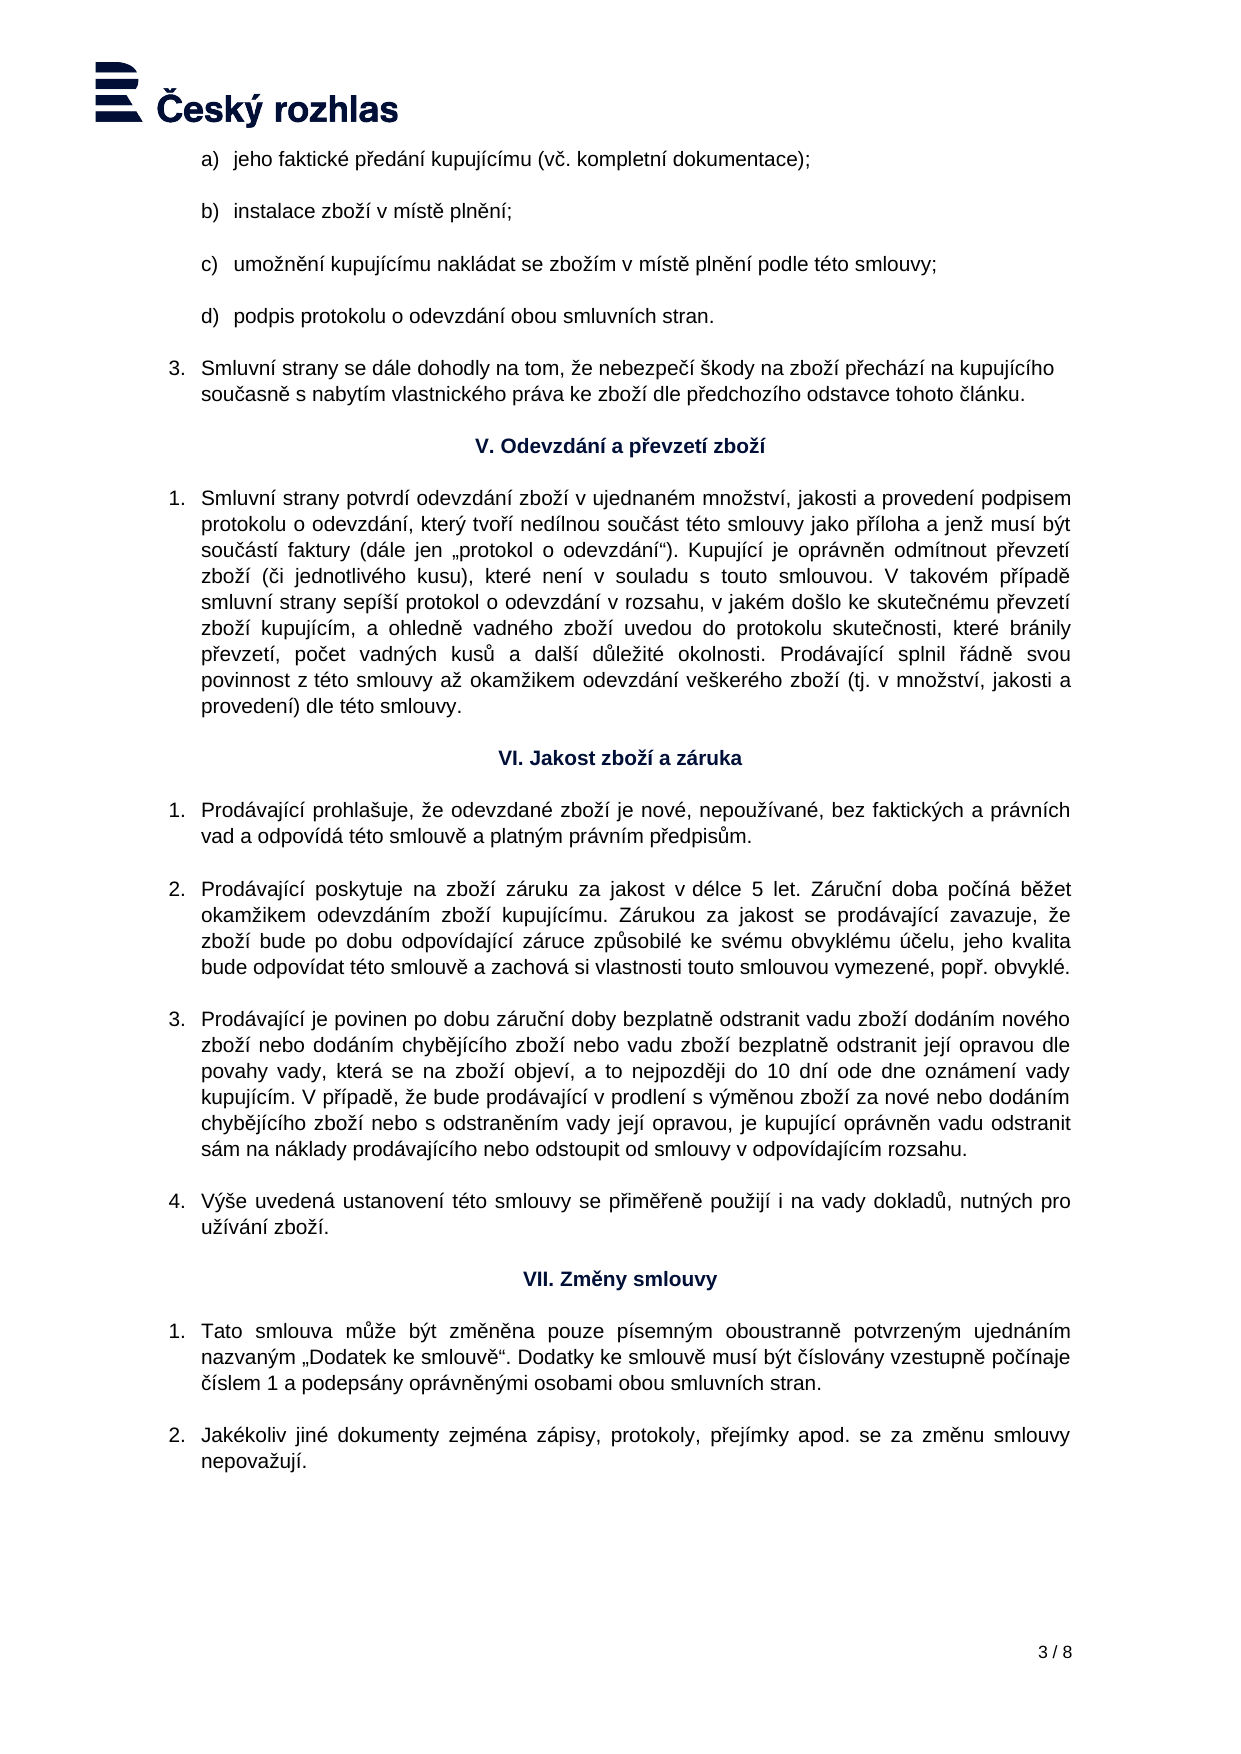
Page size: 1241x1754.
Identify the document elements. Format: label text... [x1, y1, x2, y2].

subtitle Jakost zboží a záruka [168, 745, 1072, 771]
list Prodávající prohlašuje, že odevzdané zboží je nové, nepoužívané, bez faktických a právních vad a odpovídá této smlouvě a platným právním předpisům. [168, 797, 1072, 849]
list Smluvní strany potvrdí odevzdání zboží v ujednaném množství, jakosti a provedení podpisem protokolu o odevzdání, který tvoří nedílnou součást této smlouvy jako příloha a jenž musí být součástí faktury (dále jen „protokol o odevzdání“). Kupující je oprávněn odmítnout převzetí zboží (či jednotlivého kusu), které není v souladu s touto smlouvou. V takovém případě smluvní strany sepíší protokol o odevzdání v rozsahu, v jakém došlo ke skutečnému převzetí zboží kupujícím, a ohledně vadného zboží uvedou do protokolu skutečnosti, které bránily převzetí, počet vadných kusů a další důležité okolnosti. Prodávající splnil řádně svou povinnost z této smlouvy až okamžikem odevzdání veškerého zboží (tj. v množství, jakosti a provedení) dle této smlouvy. [168, 484, 1072, 719]
subtitle Odevzdání a převzetí zboží [168, 432, 1072, 458]
list Tato smlouva může být změněna pouze písemným oboustranně potvrzeným ujednáním nazvaným „Dodatek ke smlouvě“. Dodatky ke smlouvě musí být číslovány vzestupně počínaje číslem 1 a podepsány oprávněnými osobami obou smluvních stran. [168, 1318, 1072, 1396]
list Jakékoliv jiné dokumenty zejména zápisy, protokoly, přejímky apod. se za změnu smlouvy nepovažují. [168, 1422, 1072, 1474]
list Smluvní strany se dále dohodly na tom, že nebezpečí škody na zboží přechází na kupujícího současně s nabytím vlastnického práva ke zboží dle předchozího odstavce tohoto článku. [168, 354, 1072, 406]
list jeho faktické předání kupujícímu (vč. kompletní dokumentace); [201, 146, 1072, 172]
list umožnění kupujícímu nakládat se zbožím v místě plnění podle této smlouvy; [201, 250, 1072, 276]
list Prodávající poskytuje na zboží záruku za jakost v délce 5 let. Záruční doba počíná běžet okamžikem odevzdáním zboží kupujícímu. Zárukou za jakost se prodávající zavazuje, že zboží bude po dobu odpovídající záruce způsobilé ke svému obvyklému účelu, jeho kvalita bude odpovídat této smlouvě a zachová si vlastnosti touto smlouvou vymezené, popř. obvyklé. [168, 875, 1072, 979]
list podpis protokolu o odevzdání obou smluvních stran. [201, 302, 1072, 328]
list instalace zboží v místě plnění; [201, 198, 1072, 224]
list Prodávající je povinen po dobu záruční doby bezplatně odstranit vadu zboží dodáním nového zboží nebo dodáním chybějícího zboží nebo vadu zboží bezplatně odstranit její opravou dle povahy vady, která se na zboží objeví, a to nejpozději do 10 dní ode dne oznámení vady kupujícím. V případě, že bude prodávající v prodlení s výměnou zboží za nové nebo dodáním chybějícího zboží nebo s odstraněním vady její opravou, je kupující oprávněn vadu odstranit sám na náklady prodávajícího nebo odstoupit od smlouvy v odpovídajícím rozsahu. [168, 1005, 1072, 1162]
subtitle Změny smlouvy [168, 1266, 1072, 1292]
picture [95, 62, 398, 128]
list Výše uvedená ustanovení této smlouvy se přiměřeně použijí i na vady dokladů, nutných pro užívání zboží. [168, 1188, 1072, 1240]
